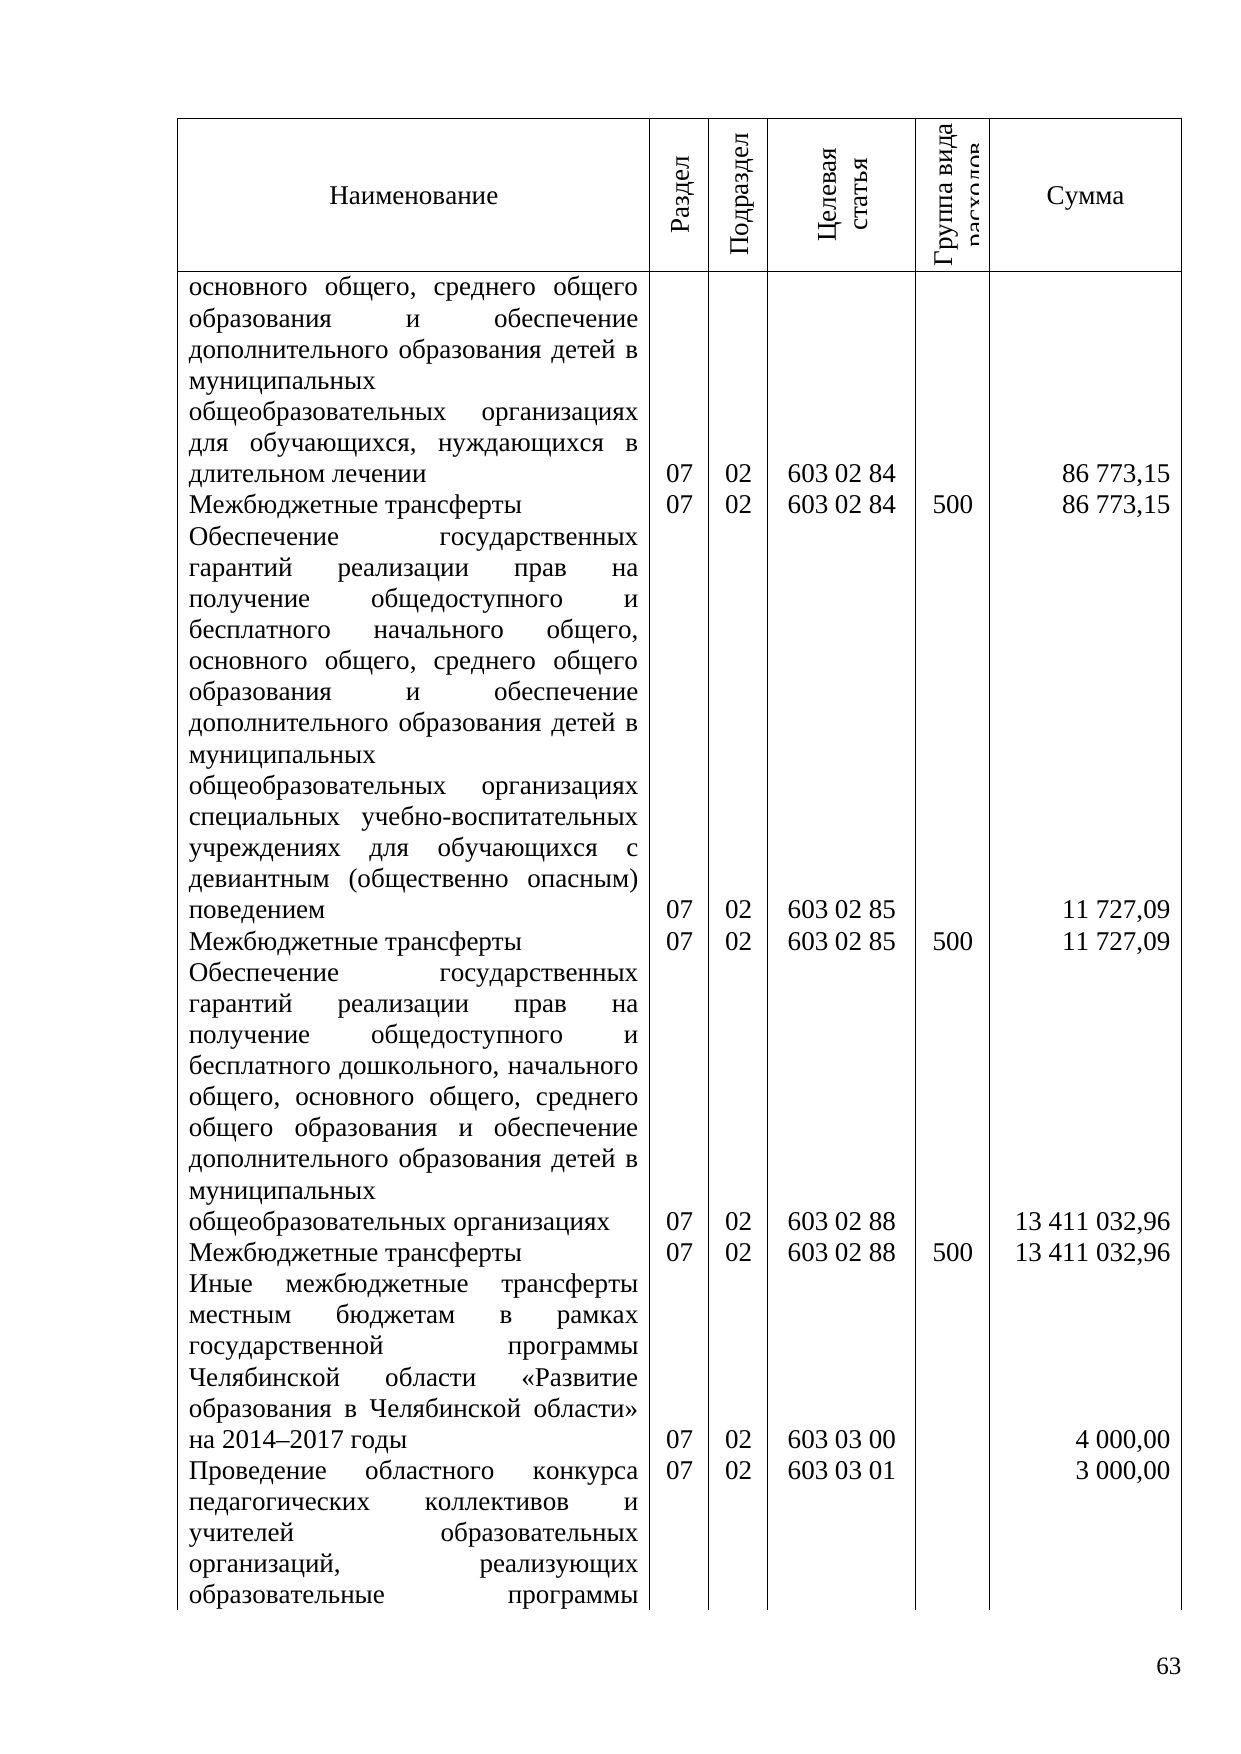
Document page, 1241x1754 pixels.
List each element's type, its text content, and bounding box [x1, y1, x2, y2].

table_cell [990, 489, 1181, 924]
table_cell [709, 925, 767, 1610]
table_header Наименование [178, 119, 649, 271]
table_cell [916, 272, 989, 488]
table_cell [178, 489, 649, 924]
table_header Целевая статья [768, 119, 915, 271]
table_header Группа вида расходов [916, 119, 989, 271]
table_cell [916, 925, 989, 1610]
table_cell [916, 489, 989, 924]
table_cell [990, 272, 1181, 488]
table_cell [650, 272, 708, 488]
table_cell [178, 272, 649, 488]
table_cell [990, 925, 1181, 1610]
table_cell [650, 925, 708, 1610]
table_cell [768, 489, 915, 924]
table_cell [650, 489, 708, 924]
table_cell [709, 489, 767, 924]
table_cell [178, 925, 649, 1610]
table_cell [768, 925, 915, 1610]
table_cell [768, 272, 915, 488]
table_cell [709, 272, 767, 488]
table_header Сумма [990, 119, 1181, 271]
table_header Подраздел [709, 119, 767, 271]
table_header Раздел [650, 119, 708, 271]
